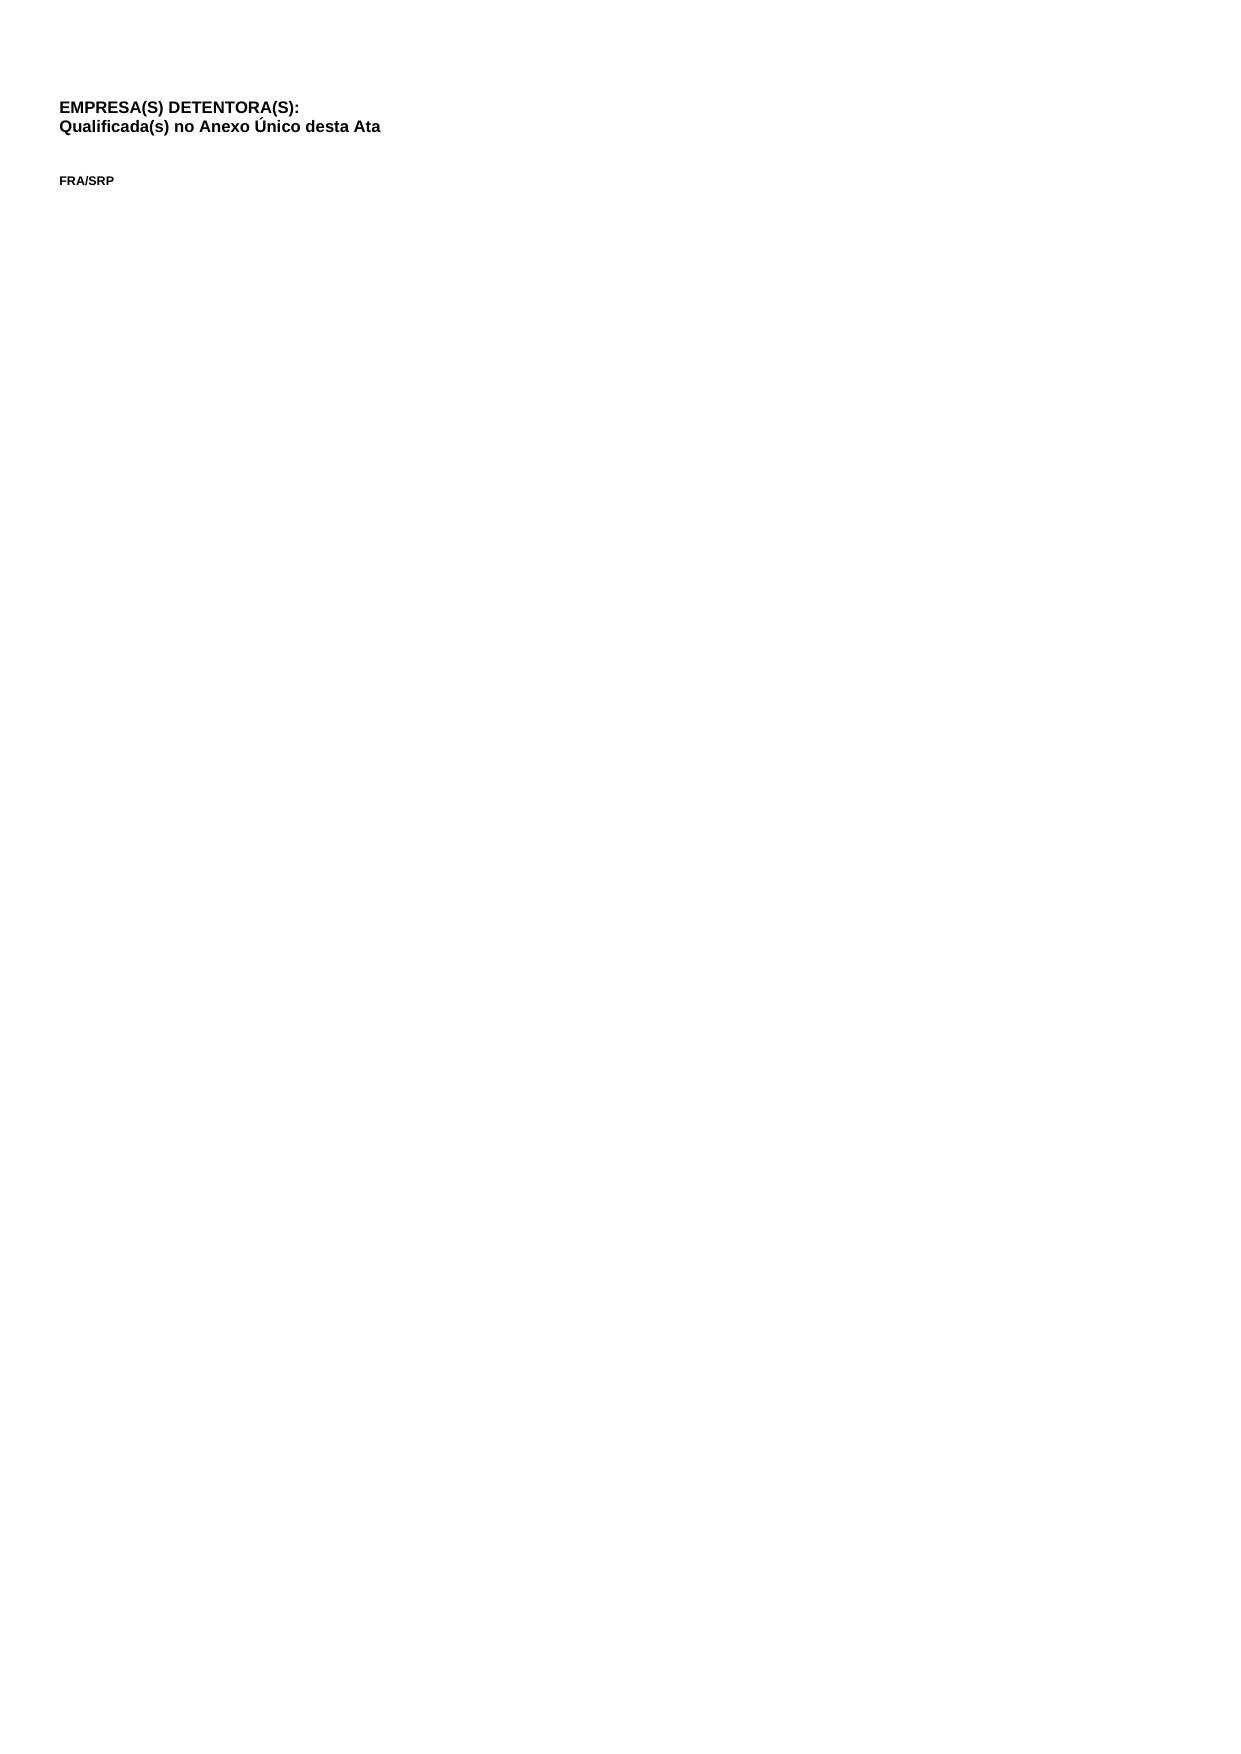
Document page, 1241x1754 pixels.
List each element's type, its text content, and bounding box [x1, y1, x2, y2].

text Qualificada(s) no Anexo Único desta Ata [59, 117, 1194, 136]
text FRA/SRP [59, 174, 1194, 188]
text EMPRESA(S) DETENTORA(S): [59, 97, 1194, 117]
